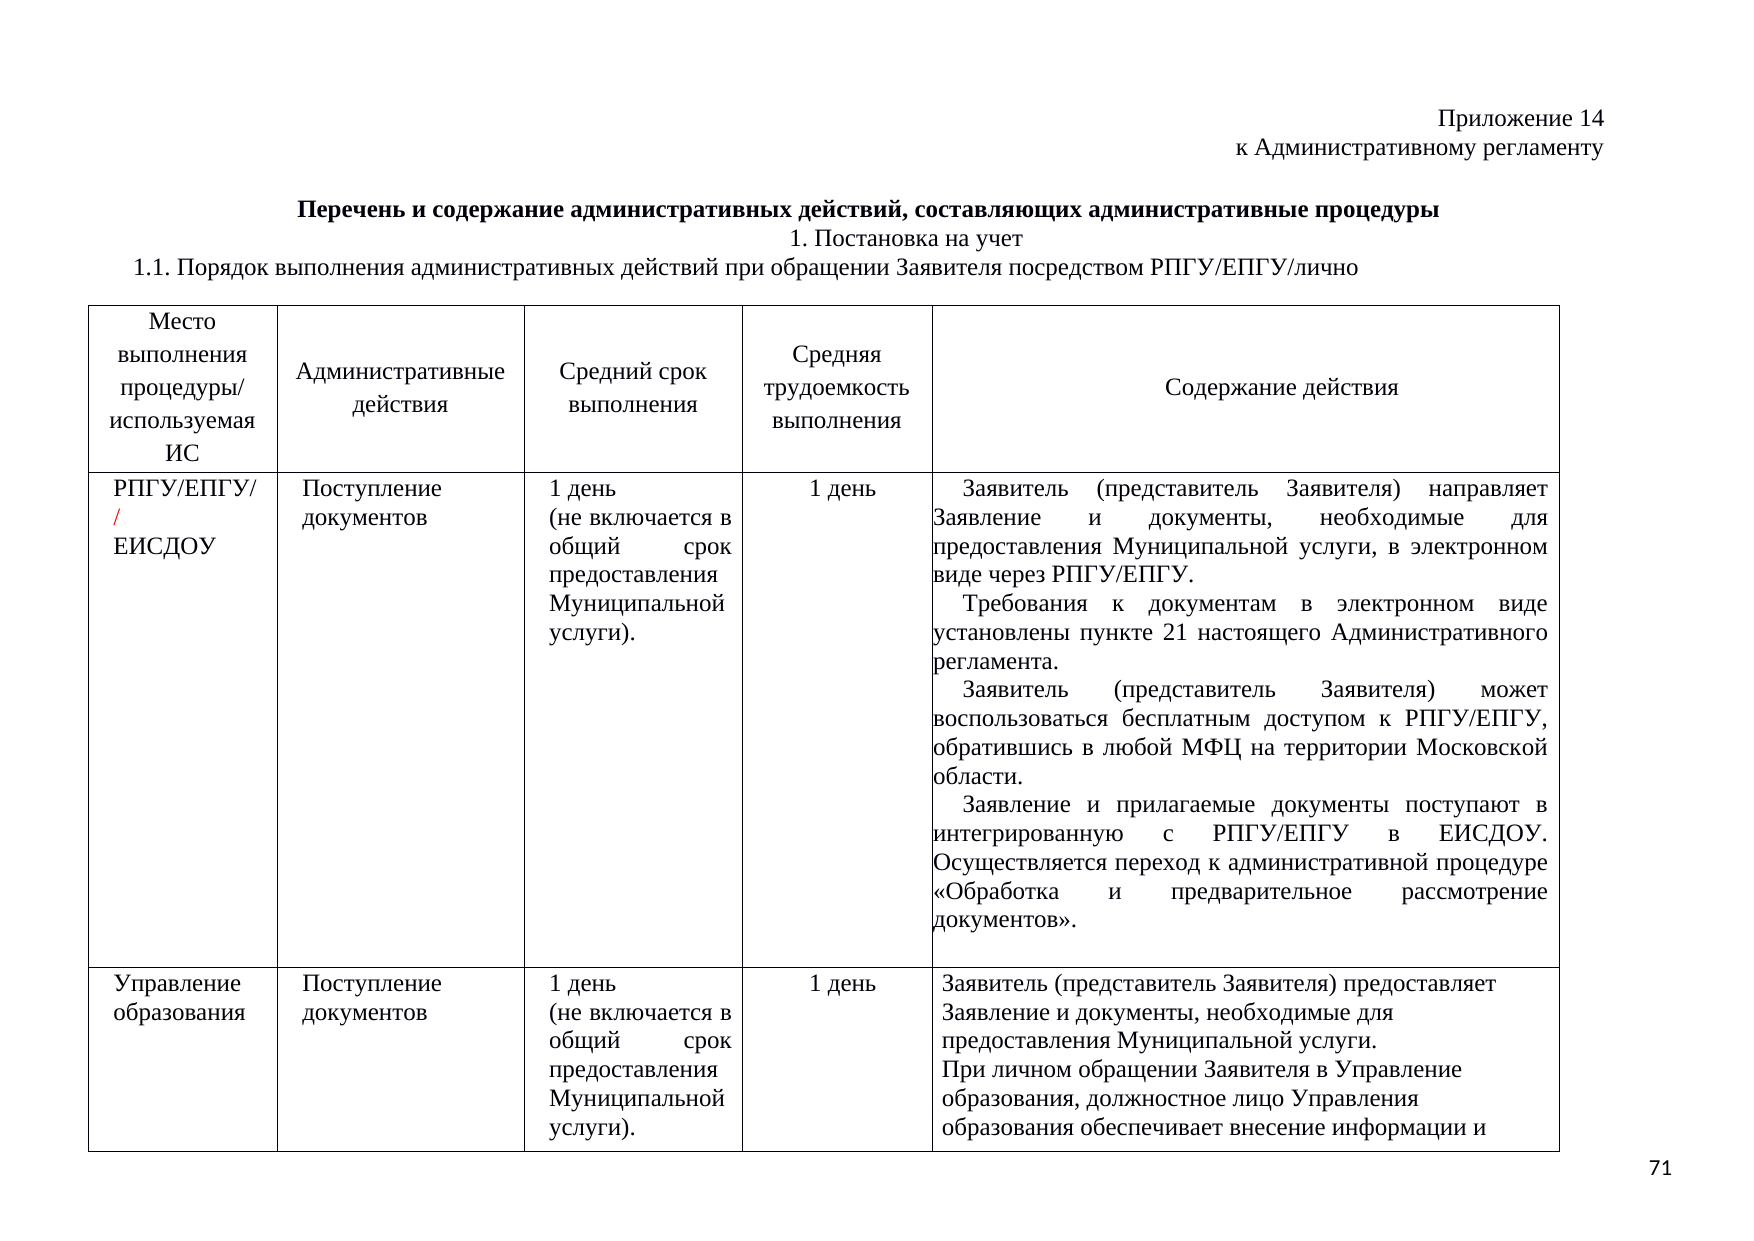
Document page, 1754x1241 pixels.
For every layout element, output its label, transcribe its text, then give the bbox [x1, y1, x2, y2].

table_cell РПГУ/ЕПГУ/ / ЕИСДОУ [89, 473, 277, 967]
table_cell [525, 968, 742, 1151]
table_cell 1 день [743, 473, 932, 967]
table_cell Заявитель (представитель Заявителя) направляет Заявление и документы, необходимые для предоставления Муниципальной услуги, в электронном виде через РПГУ/ЕПГУ. Требования к документам в электронном виде установлены пункте 21 настоящего Административного регламента. Заявитель (представитель Заявителя) может воспользоваться бесплатным доступом к РПГУ/ЕПГУ, обратившись в любой МФЦ на территории Московской области. Заявление и прилагаемые документы поступают в интегрированную с РПГУ/ЕПГУ в ЕИСДОУ. Осуществляется переход к административной процедуре «Обработка и предварительное рассмотрение документов». [933, 473, 1559, 967]
table_header Средний срок выполнения [525, 306, 742, 472]
table_cell Поступление документов [278, 473, 524, 967]
table_cell 1 день (не включается в общий срок предоставления Муниципальной услуги). [525, 473, 742, 967]
text 1.1. Порядок выполнения административных действий при обращении Заявителя посредством РПГУ/ЕПГУ/лично [133, 252, 1604, 280]
text 1. Постановка на учет [208, 223, 1604, 252]
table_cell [933, 968, 1559, 1151]
table_header Место выполнения процедуры/ используемая ИС [89, 306, 277, 472]
table_header Средняя трудоемкость выполнения [743, 306, 932, 472]
table_header Административные действия [278, 306, 524, 472]
text Приложение 14 к Административному регламенту [148, 103, 1604, 194]
table_cell 1 день [743, 968, 932, 1151]
text Перечень и содержание административных действий, составляющих административные процедуры [133, 194, 1604, 223]
table_cell Поступление документов [278, 968, 524, 1151]
table_cell Управление образования [89, 968, 277, 1151]
table_header Содержание действия [933, 306, 1559, 472]
